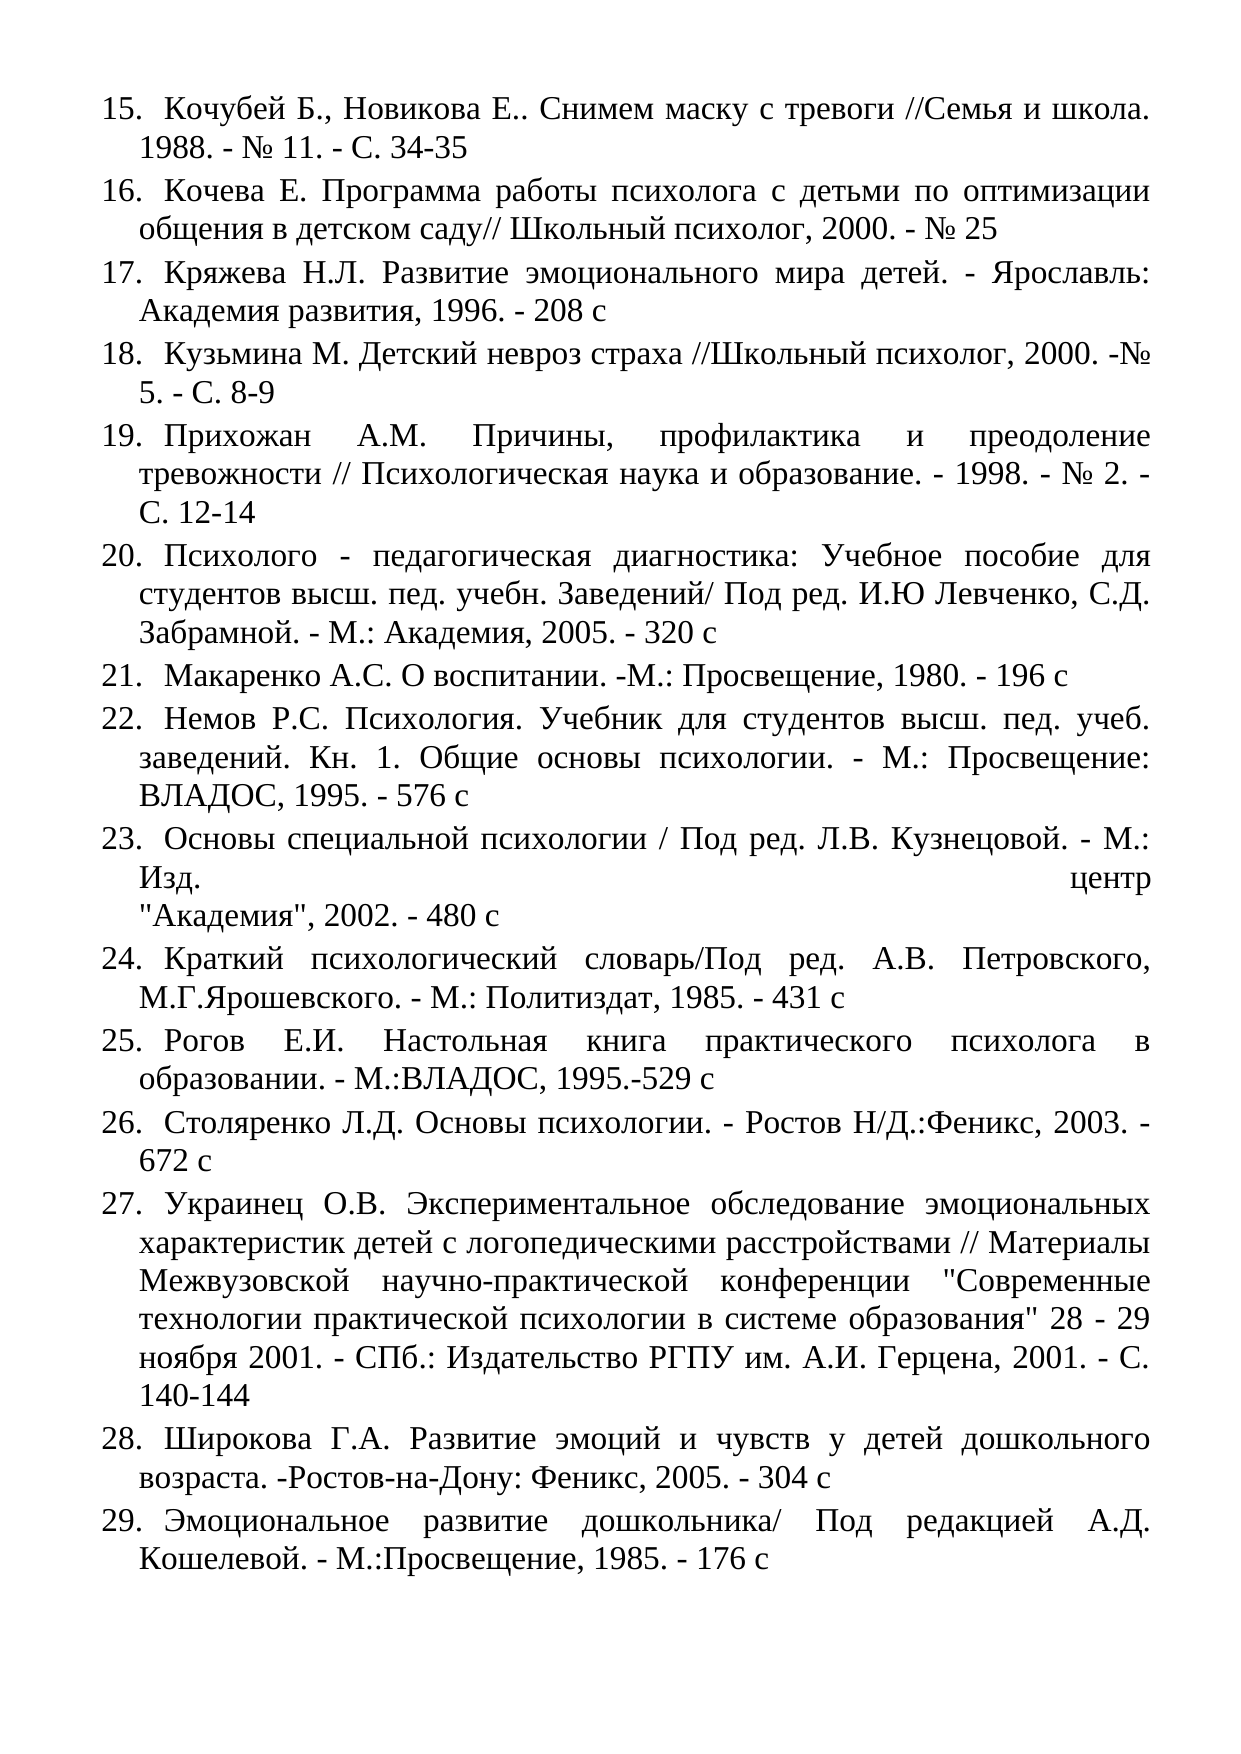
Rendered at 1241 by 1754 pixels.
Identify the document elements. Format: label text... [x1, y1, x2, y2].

list Краткий психологический словарь/Под ред. А.В. Петровского, М.Г.Ярошевского. - М.: Политиздат, 1985. - 431 с [101, 939, 1152, 1015]
list Основы специальной психологии / Под ред. Л.В. Кузнецовой. - М.: Изд. центр "Академия", 2002. - 480 с [101, 819, 1152, 934]
list Украинец О.В. Экспериментальное обследование эмоциональных характеристик детей с логопедическими расстройствами // Материалы Межвузовской научно-практической конференции "Современные технологии практической психологии в системе образования" 28 - 29 ноября 2001. - СПб.: Издательство РГПУ им. А.И. Герцена, 2001. - С. 140-144 [101, 1184, 1152, 1414]
list Столяренко Л.Д. Основы психологии. - Ростов Н/Д.:Феникс, 2003. - 672 с [101, 1102, 1152, 1179]
list Кузьмина М. Детский невроз страха //Школьный психолог, 2000. -№ 5. - С. 8-9 [101, 334, 1152, 410]
list Макаренко А.С. О воспитании. -М.: Просвещение, 1980. - 196 с [101, 655, 1152, 694]
list Кочева Е. Программа работы психолога с детьми по оптимизации общения в детском саду// Школьный психолог, 2000. - № 25 [101, 170, 1152, 247]
list Рогов Е.И. Настольная книга практического психолога в образовании. - М.:ВЛАДОС, 1995.-529 с [101, 1020, 1152, 1097]
list Широкова Г.А. Развитие эмоций и чувств у детей дошкольного возраста. -Ростов-на-Дону: Феникс, 2005. - 304 с [101, 1419, 1152, 1495]
list Прихожан А.М. Причины, профилактика и преодоление тревожности // Психологическая наука и образование. - 1998. - № 2. - С. 12-14 [101, 415, 1152, 530]
list Кочубей Б., Новикова Е.. Снимем маску с тревоги //Семья и школа. 1988. - № 11. - С. 34-35 [101, 89, 1152, 165]
list Кряжева Н.Л. Развитие эмоционального мира детей. - Ярославль: Академия развития, 1996. - 208 с [101, 252, 1152, 329]
list Эмоциональное развитие дошкольника/ Под редакцией А.Д. Кошелевой. - М.:Просвещение, 1985. - 176 с [101, 1500, 1152, 1577]
list Немов Р.С. Психология. Учебник для студентов высш. пед. учеб. заведений. Кн. 1. Общие основы психологии. - М.: Просвещение: ВЛАДОС, 1995. - 576 с [101, 699, 1152, 814]
list Психолого - педагогическая диагностика: Учебное пособие для студентов высш. пед. учебн. Заведений/ Под ред. И.Ю Левченко, С.Д. Забрамной. - М.: Академия, 2005. - 320 с [101, 535, 1152, 650]
